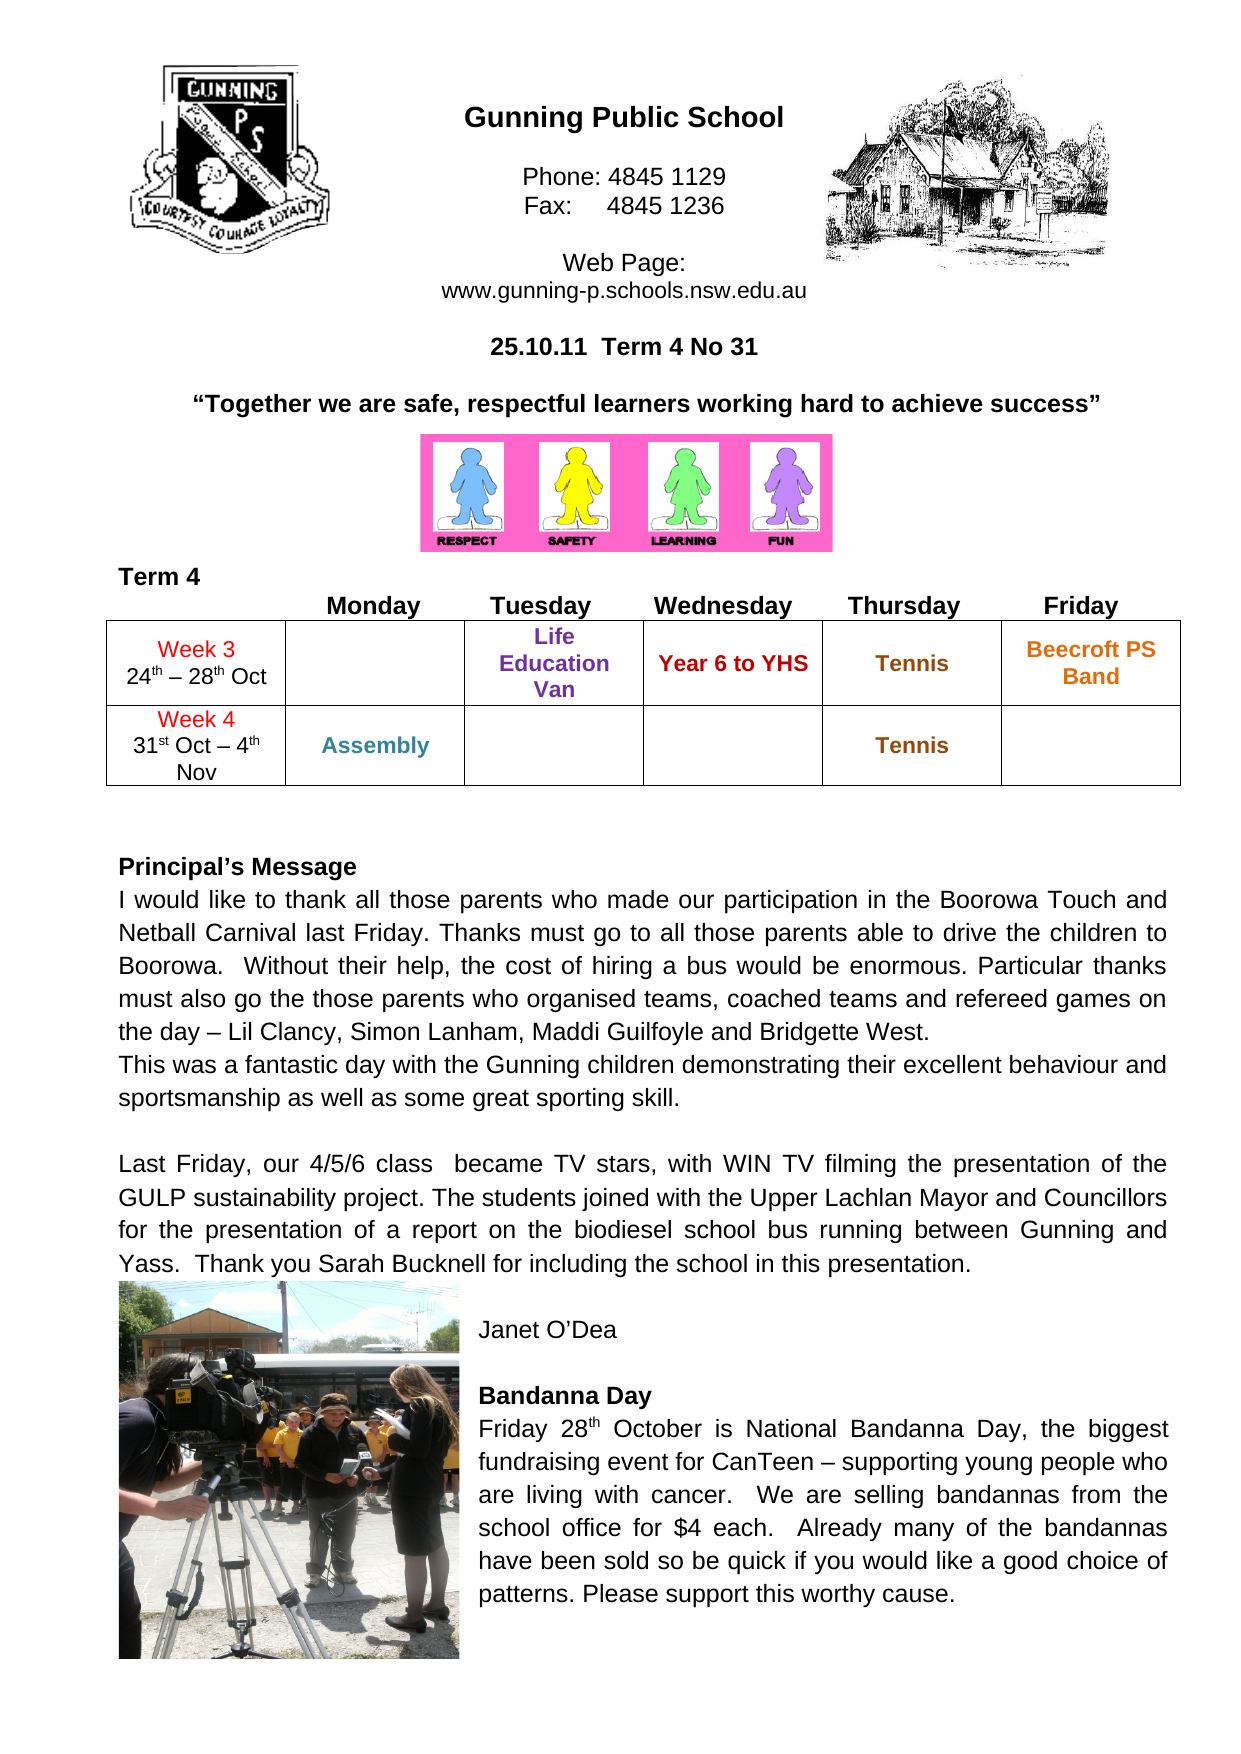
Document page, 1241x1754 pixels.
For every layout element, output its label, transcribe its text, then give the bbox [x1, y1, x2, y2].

table_cell [1002, 706, 1180, 785]
table_header Life Education Van [465, 621, 643, 705]
table_header Tennis [823, 621, 1001, 705]
text Term 4 [118, 562, 1169, 591]
text Bandanna Day [460, 1381, 1169, 1409]
picture [420, 434, 833, 552]
table_cell [465, 706, 643, 785]
text I would like to thank all those parents who made our participation in the Boorowa Touch and Netball Carnival last Friday. Thanks must go to all those parents able to drive the children to Boorowa. Without their help, the cost of hiring a bus would be enormous. Particular thanks must also go the those parents who organised teams, coached teams and refereed games on the day – Lil Clancy, Simon Lanham, Maddi Guilfoyle and Bridgette West. [118, 885, 1169, 1046]
table_cell Week 4 31st Oct – 4th Nov [107, 706, 285, 785]
table_cell Tennis [823, 706, 1001, 785]
picture [118, 1281, 460, 1659]
table_header [286, 621, 464, 705]
table_cell Fax: 4845 1236 Web Page: www.gunning-p.schools.nsw.edu.au [437, 191, 812, 303]
table_cell Assembly [286, 706, 464, 785]
table_header Year 6 to YHS [644, 621, 822, 705]
table_header Phone: 4845 1129 [437, 71, 812, 191]
table_cell [644, 706, 822, 785]
text Principal’s Message [118, 852, 1169, 881]
table_header [107, 71, 437, 389]
text Last Friday, our 4/5/6 class became TV stars, with WIN TV filming the presentation of the GULP sustainability project. The students joined with the Upper Lachlan Mayor and Councillors for the presentation of a report on the biodiesel school bus running between Gunning and Yass. Thank you Sarah Bucknell for including the school in this presentation. [118, 1149, 1169, 1277]
picture [823, 70, 1113, 274]
text “Together we are safe, respectful learners working hard to achieve success” [118, 389, 1169, 418]
text Monday Tuesday Wednesday Thursday Friday [118, 591, 1169, 619]
text This was a fantastic day with the Gunning children demonstrating their excellent behaviour and sportsmanship as well as some great sporting skill. [118, 1050, 1169, 1112]
text Janet O’Dea [460, 1314, 1169, 1343]
text Friday 28th October is National Bandanna Day, the biggest fundraising event for CanTeen – supporting young people who are living with cancer. We are selling bandannas from the school office for $4 each. Already many of the bandannas have been sold so be quick if you would like a good choice of patterns. Please support this worthy cause. [460, 1414, 1169, 1607]
table_header [812, 71, 1131, 389]
table_header Week 3 24th – 28th Oct [107, 621, 285, 705]
table_cell 25.10.11 Term 4 No 31 [437, 303, 812, 389]
table_header Beecroft PS Band [1002, 621, 1180, 705]
